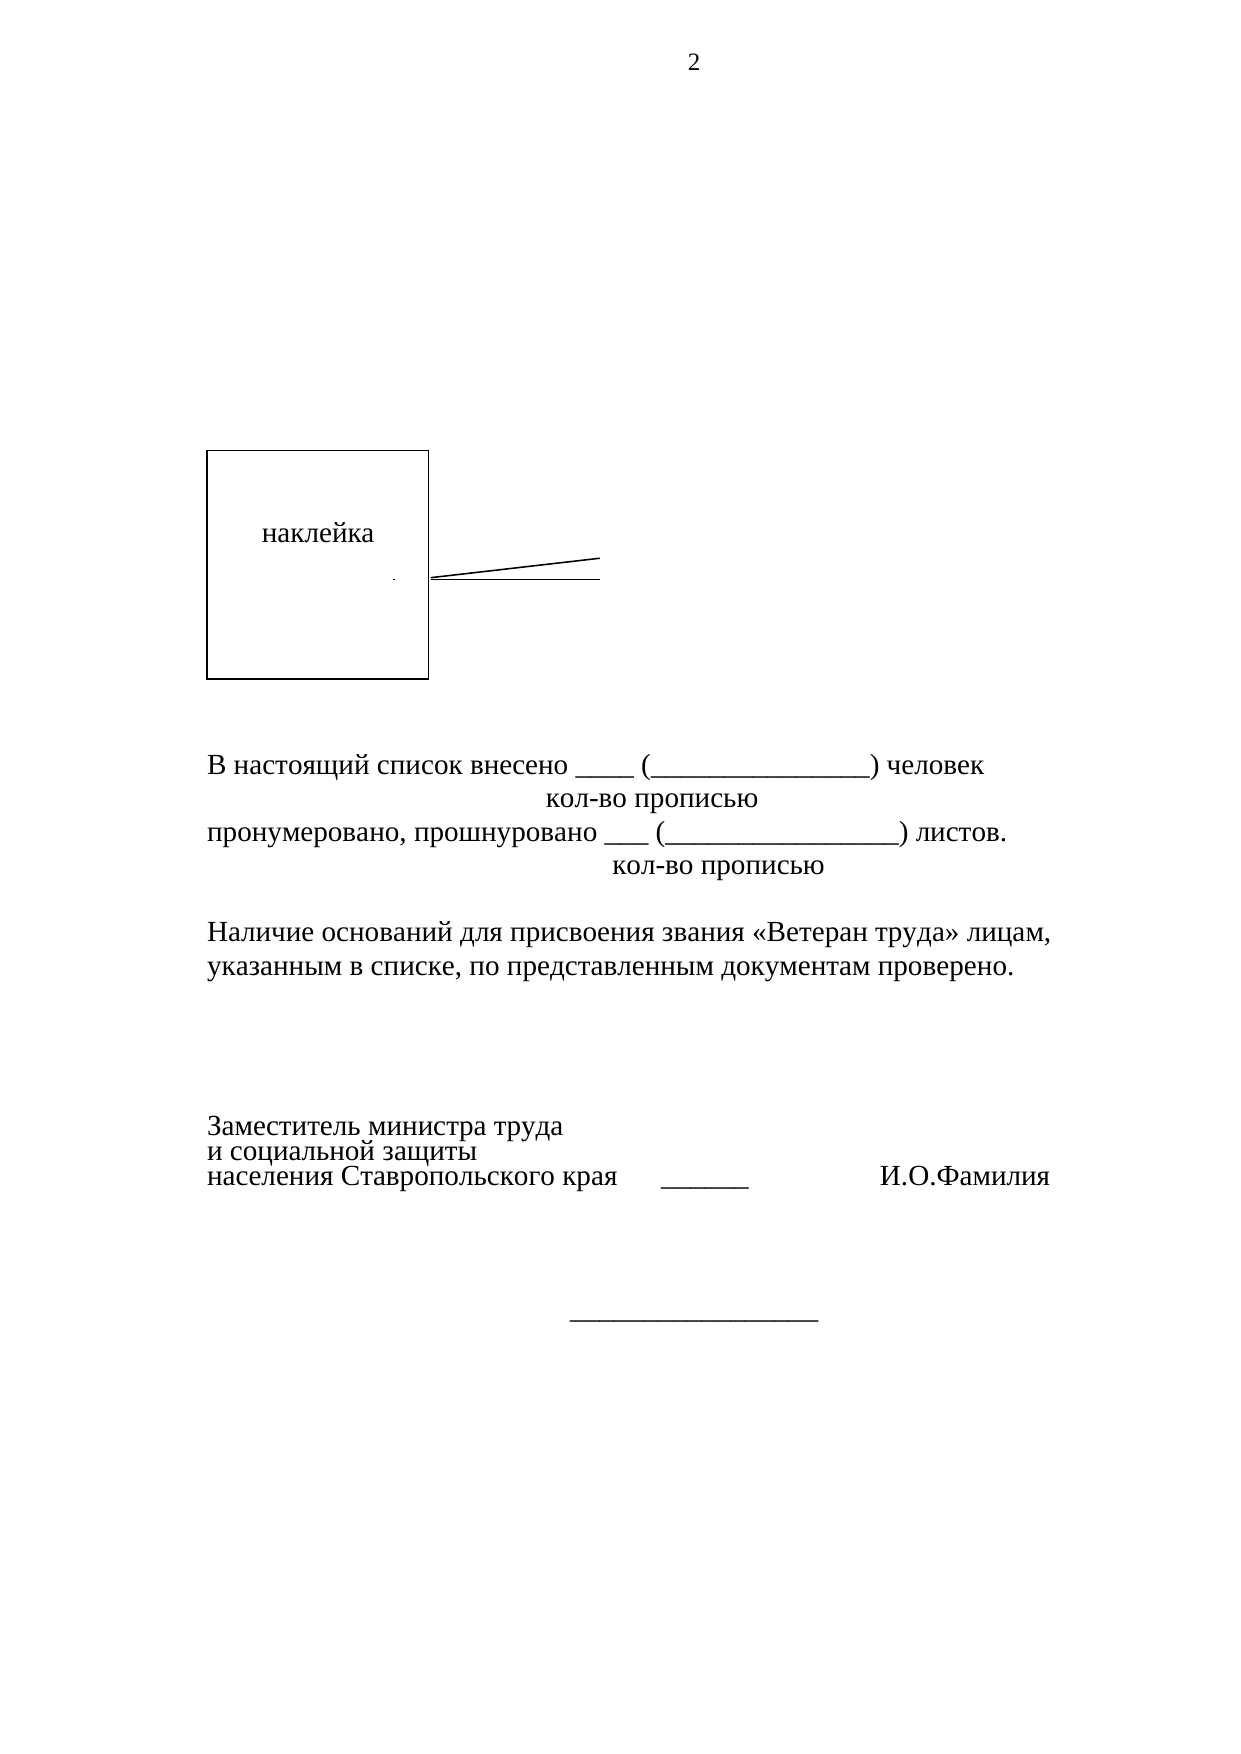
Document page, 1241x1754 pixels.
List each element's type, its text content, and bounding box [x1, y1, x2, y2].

text населения Ставропольского края ______ И.О.Фамилия [207, 1166, 1181, 1191]
text _________________ [207, 1291, 1181, 1325]
text Заместитель министра труда [207, 1116, 1181, 1141]
text пронумеровано, прошнуровано ___ (________________) листов. [207, 814, 1181, 847]
text В настоящий список внесено ____ (_______________) человек [207, 747, 1181, 780]
text и социальной защиты [207, 1141, 1181, 1166]
text кол-во прописью [207, 780, 1181, 814]
text Наличие оснований для присвоения звания «Ветеран труда» лицам, указанным в списке, по представленным документам проверено. [207, 914, 1181, 982]
text кол-во прописью [207, 847, 1181, 881]
